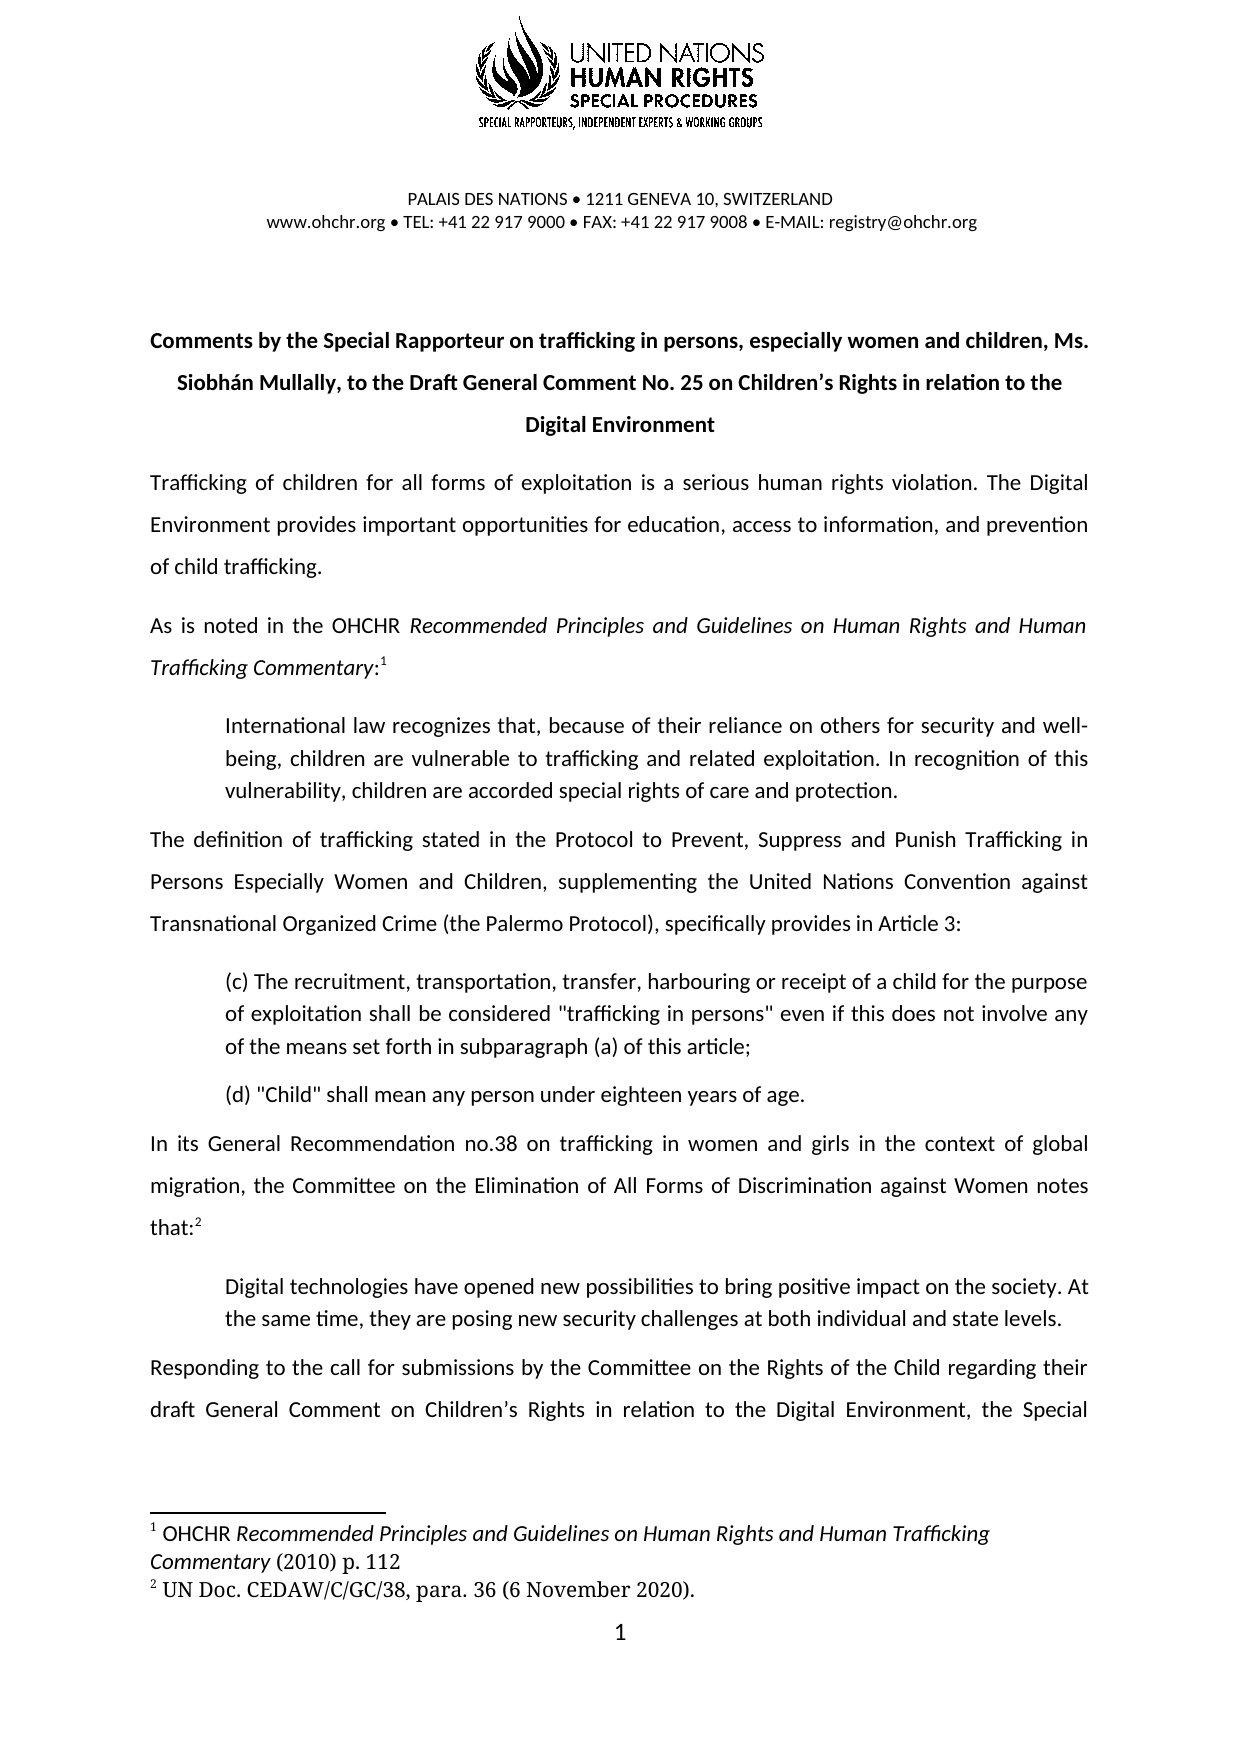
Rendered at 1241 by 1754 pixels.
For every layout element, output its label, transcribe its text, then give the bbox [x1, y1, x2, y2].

text Digital technologies have opened new possibilities to bring positive impact on the society. At the same time, they are posing new security challenges at both individual and state levels. [225, 1272, 1090, 1332]
text (c) The recruitment, transportation, transfer, harbouring or receipt of a child for the purpose of exploitation shall be considered "trafficking in persons" even if this does not involve any of the means set forth in subparagraph (a) of this article; [225, 967, 1090, 1060]
text (d) "Child" shall mean any person under eighteen years of age. [225, 1081, 1090, 1109]
text Trafficking of children for all forms of exploitation is a serious human rights violation. The Digital Environment provides important opportunities for education, access to information, and prevention of child trafficking. [150, 468, 1090, 580]
text International law recognizes that, because of their reliance on others for security and well-being, children are vulnerable to trafficking and related exploitation. In recognition of this vulnerability, children are accorded special rights of care and protection. [225, 712, 1090, 804]
text The definition of trafficking stated in the Protocol to Prevent, Suppress and Punish Trafficking in Persons Especially Women and Children, supplementing the United Nations Convention against Transnational Organized Crime (the Palermo Protocol), specifically provides in Article 3: [150, 825, 1090, 937]
text Comments by the Special Rapporteur on trafficking in persons, especially women and children, Ms. Siobhán Mullally, to the Draft General Comment No. 25 on Children’s Rights in relation to the Digital Environment [150, 326, 1090, 438]
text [150, 1353, 1090, 1423]
text As is noted in the OHCHR Recommended Principles and Guidelines on Human Rights and Human Trafficking Commentary: [150, 611, 1090, 681]
text In its General Recommendation no.38 on trafficking in women and girls in the context of global migration, the Committee on the Elimination of All Forms of Discrimination against Women notes that: [150, 1129, 1090, 1241]
